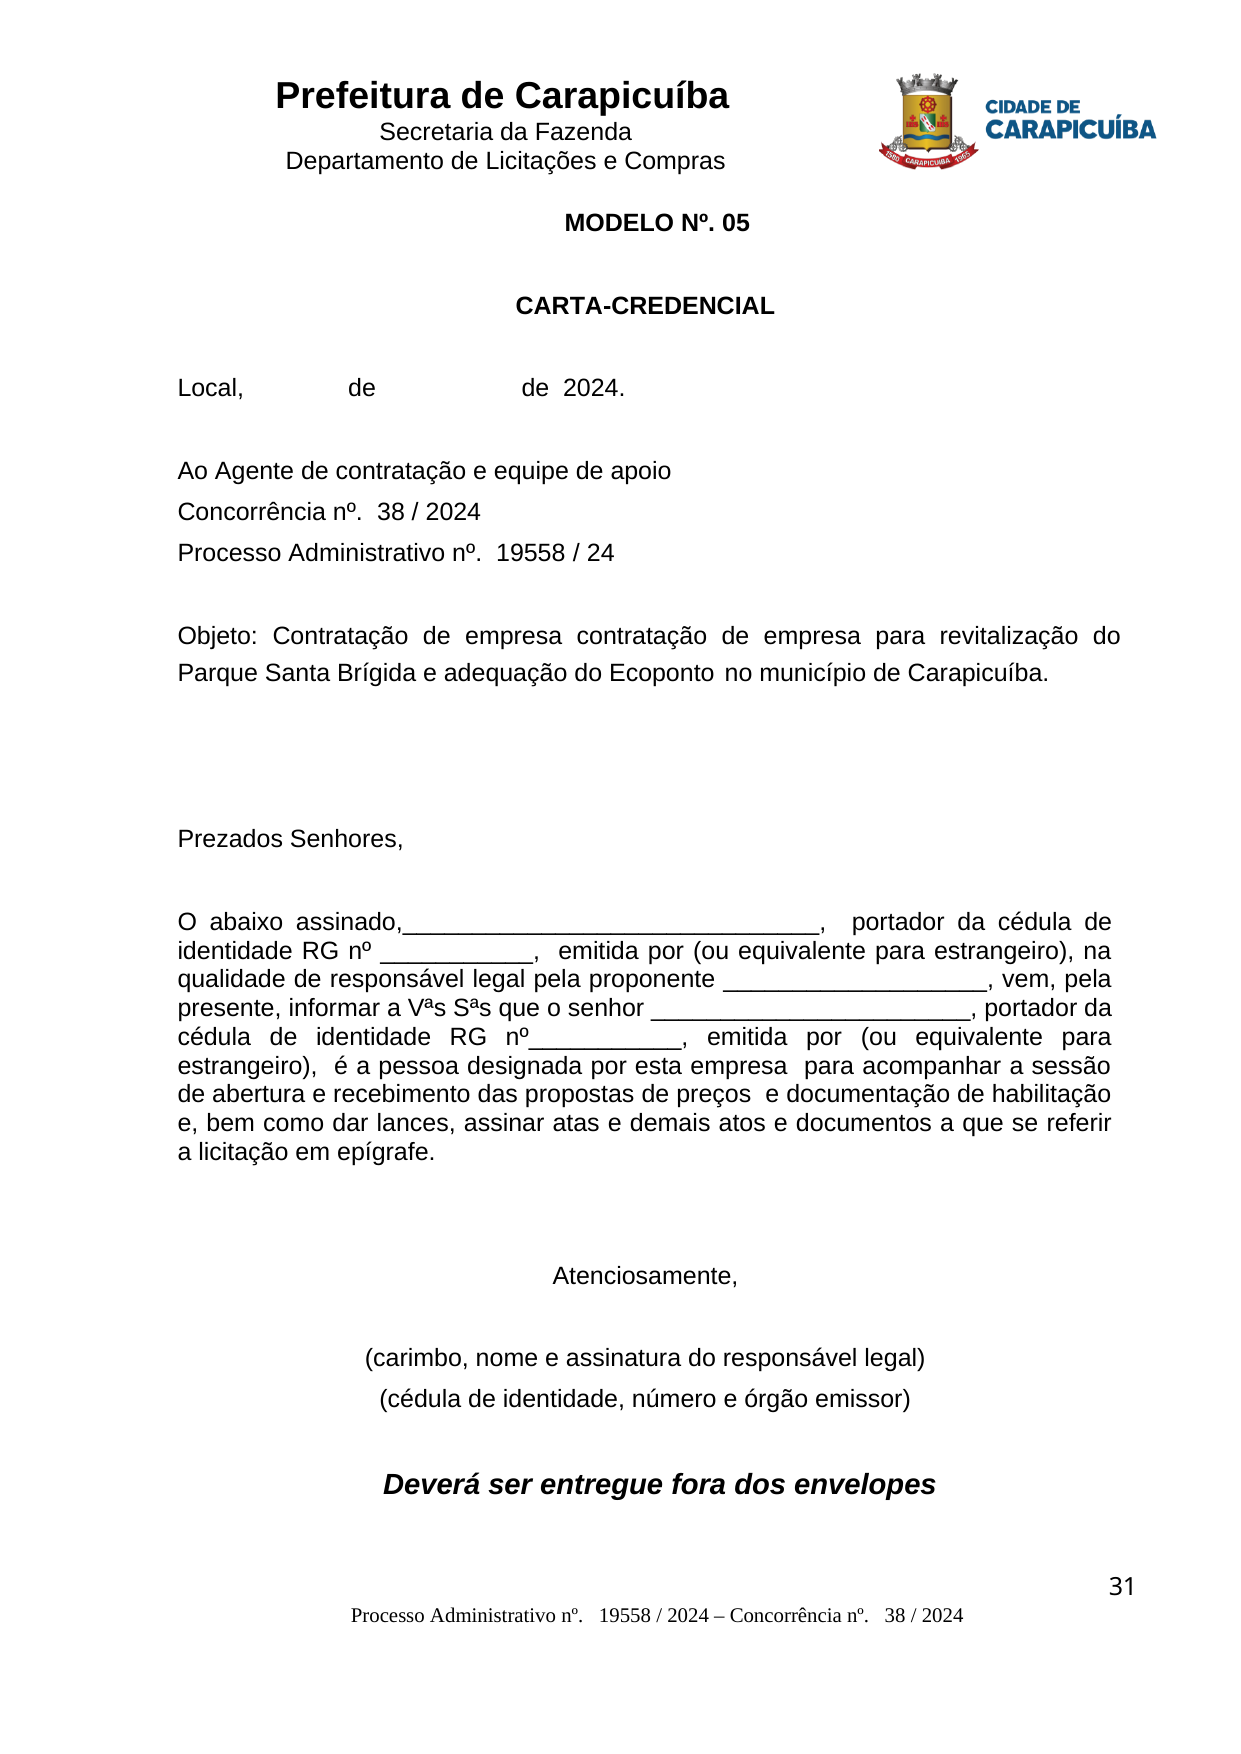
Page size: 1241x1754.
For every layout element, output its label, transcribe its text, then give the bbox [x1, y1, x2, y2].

text Atenciosamente, [177, 1261, 1113, 1289]
text Prezados Senhores, [177, 824, 1113, 853]
text Concorrência nº. 38 / 2024 [177, 497, 1137, 526]
text Processo Administrativo nº. 19558 / 24 [177, 538, 1137, 567]
text (cédula de identidade, número e órgão emissor) [177, 1384, 1113, 1413]
text MODELO Nº. 05 [177, 208, 1137, 237]
text Objeto: Contratação de empresa contratação de empresa para revitalização do Parque Santa Brígida e adequação do Ecoponto no município de Carapicuíba. [177, 621, 1122, 688]
text Local, de de 2024. [177, 373, 1113, 402]
text CARTA-CREDENCIAL [177, 291, 1113, 320]
text Deverá ser entregue fora dos envelopes [207, 1467, 1113, 1500]
text O abaixo assinado,______________________________, portador da cédula de identidade RG nº ___________, emitida por (ou equivalente para estrangeiro), na qualidade de responsável legal pela proponente ___________________, vem, pela presente, informar a Vªs Sªs que o senhor _______________________, portador da cédula de identidade RG nº___________, emitida por (ou equivalente para estrangeiro), é a pessoa designada por esta empresa para acompanhar a sessão de abertura e recebimento das propostas de preços e documentação de habilitação e, bem como dar lances, assinar atas e demais atos e documentos a que se referir a licitação em epígrafe. [177, 907, 1113, 1166]
text (carimbo, nome e assinatura do responsável legal) [177, 1343, 1113, 1372]
text Ao Agente de contratação e equipe de apoio [177, 456, 1137, 485]
picture [877, 65, 1159, 172]
